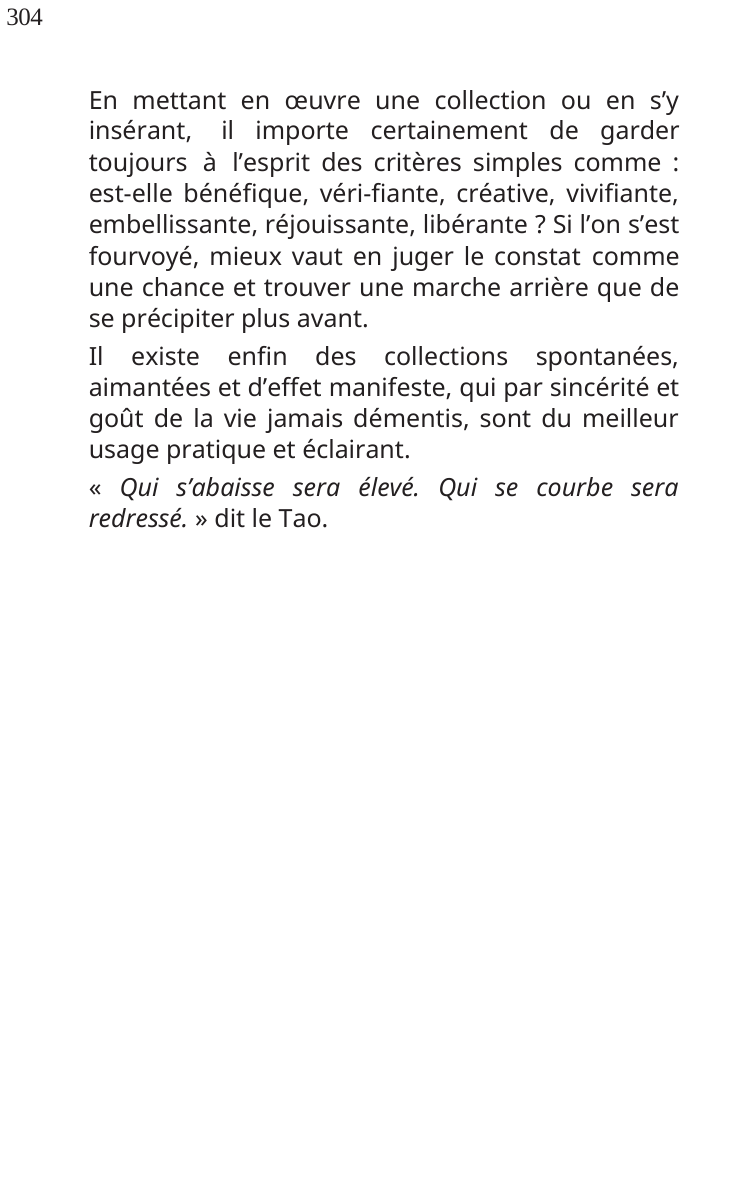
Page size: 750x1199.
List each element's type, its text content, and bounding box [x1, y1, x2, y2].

text Il existe enfin des collections spontanées, aimantées et d’effet manifeste, qui par sincérité et goût de la vie jamais démentis, sont du meilleur usage pratique et éclairant. [88, 341, 679, 466]
text En mettant en œuvre une collection ou en s’y insérant, il importe certainement de garder toujours à l’esprit des critères simples comme : est-elle bénéfique, véri-fiante, créative, vivifiante, embellissante, réjouissante, libérante ? Si l’on s’est fourvoyé, mieux vaut en juger le constat comme une chance et trouver une marche arrière que de se précipiter plus avant. [88, 84, 679, 335]
text « Qui s’abaisse sera élevé. Qui se courbe sera redressé. » dit le Tao. [88, 472, 679, 534]
